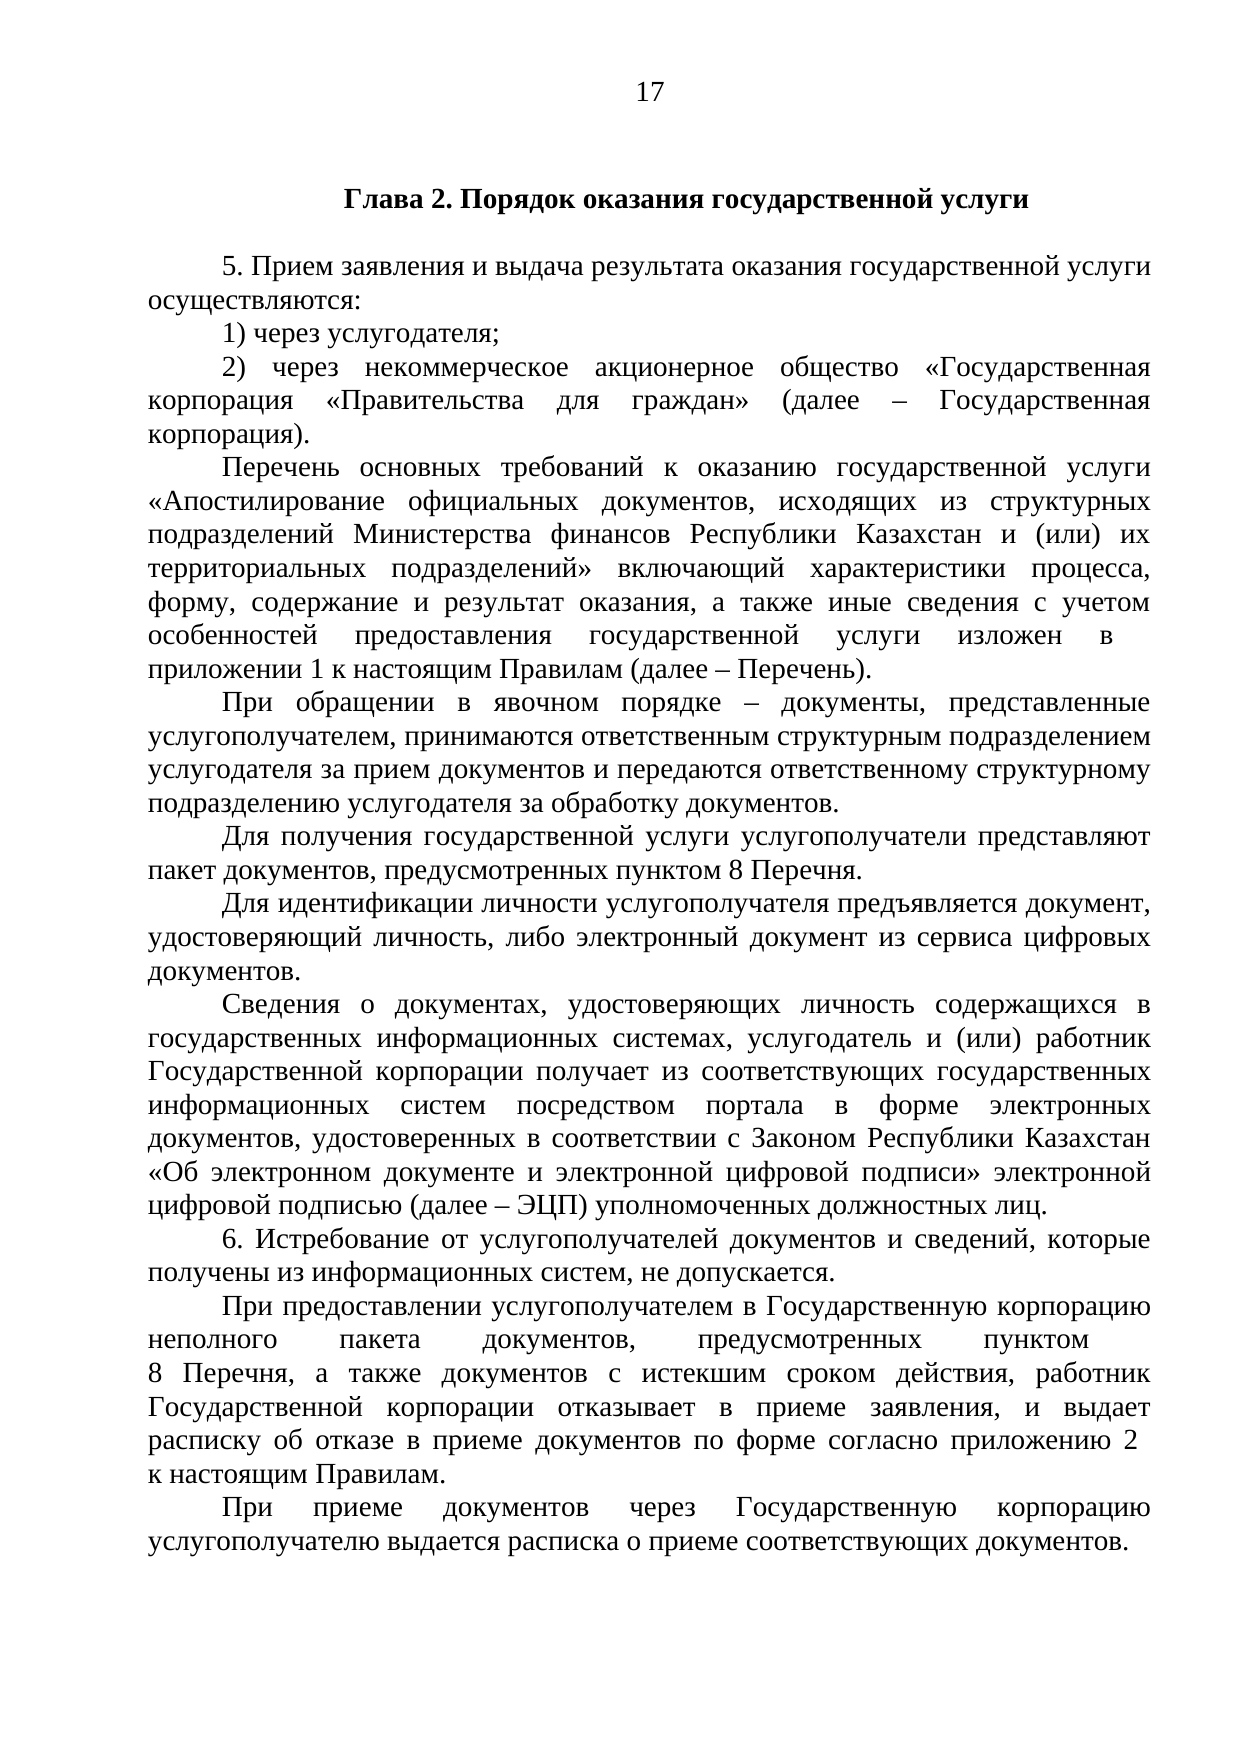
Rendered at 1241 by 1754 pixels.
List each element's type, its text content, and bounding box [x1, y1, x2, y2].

text 1) через услугодателя; [148, 315, 1152, 349]
text 5. Прием заявления и выдача результата оказания государственной услуги осуществляются: [148, 248, 1152, 315]
text Сведения о документах, удостоверяющих личность содержащихся в государственных информационных системах, услугодатель и (или) работник Государственной корпорации получает из соответствующих государственных информационных систем посредством портала в форме электронных документов, удостоверенных в соответствии с Законом Республики Казахстан «Об электронном документе и электронной цифровой подписи» электронной цифровой подписью (далее – ЭЦП) уполномоченных должностных лиц. [148, 986, 1152, 1221]
text Для идентификации личности услугополучателя предъявляется документ, удостоверяющий личность, либо электронный документ из сервиса цифровых документов. [148, 886, 1152, 986]
text 2) через некоммерческое акционерное общество «Государственная корпорация «Правительства для граждан» (далее – Государственная корпорация). [148, 349, 1152, 449]
text Для получения государственной услуги услугополучатели представляют пакет документов, предусмотренных пунктом 8 Перечня. [148, 818, 1152, 886]
text Перечень основных требований к оказанию государственной услуги «Апостилирование официальных документов, исходящих из структурных подразделений Министерства финансов Республики Казахстан и (или) их территориальных подразделений» включающий характеристики процесса, форму, содержание и результат оказания, а также иные сведения с учетом особенностей предоставления государственной услуги изложен в приложении 1 к настоящим Правилам (далее – Перечень). [148, 449, 1152, 684]
text При обращении в явочном порядке – документы, представленные услугополучателем, принимаются ответственным структурным подразделением услугодателя за прием документов и передаются ответственному структурному подразделению услугодателя за обработку документов. [148, 684, 1152, 818]
text Глава 2. Порядок оказания государственной услуги [148, 181, 1152, 215]
text При приеме документов через Государственную корпорацию услугополучателю выдается расписка о приеме соответствующих документов. [148, 1489, 1152, 1556]
text При предоставлении услугополучателем в Государственную корпорацию неполного пакета документов, предусмотренных пунктом 8 Перечня, а также документов с истекшим сроком действия, работник Государственной корпорации отказывает в приеме заявления, и выдает расписку об отказе в приеме документов по форме согласно приложению 2 к настоящим Правилам. [148, 1288, 1152, 1489]
text 6. Истребование от услугополучателей документов и сведений, которые получены из информационных систем, не допускается. [148, 1221, 1152, 1288]
